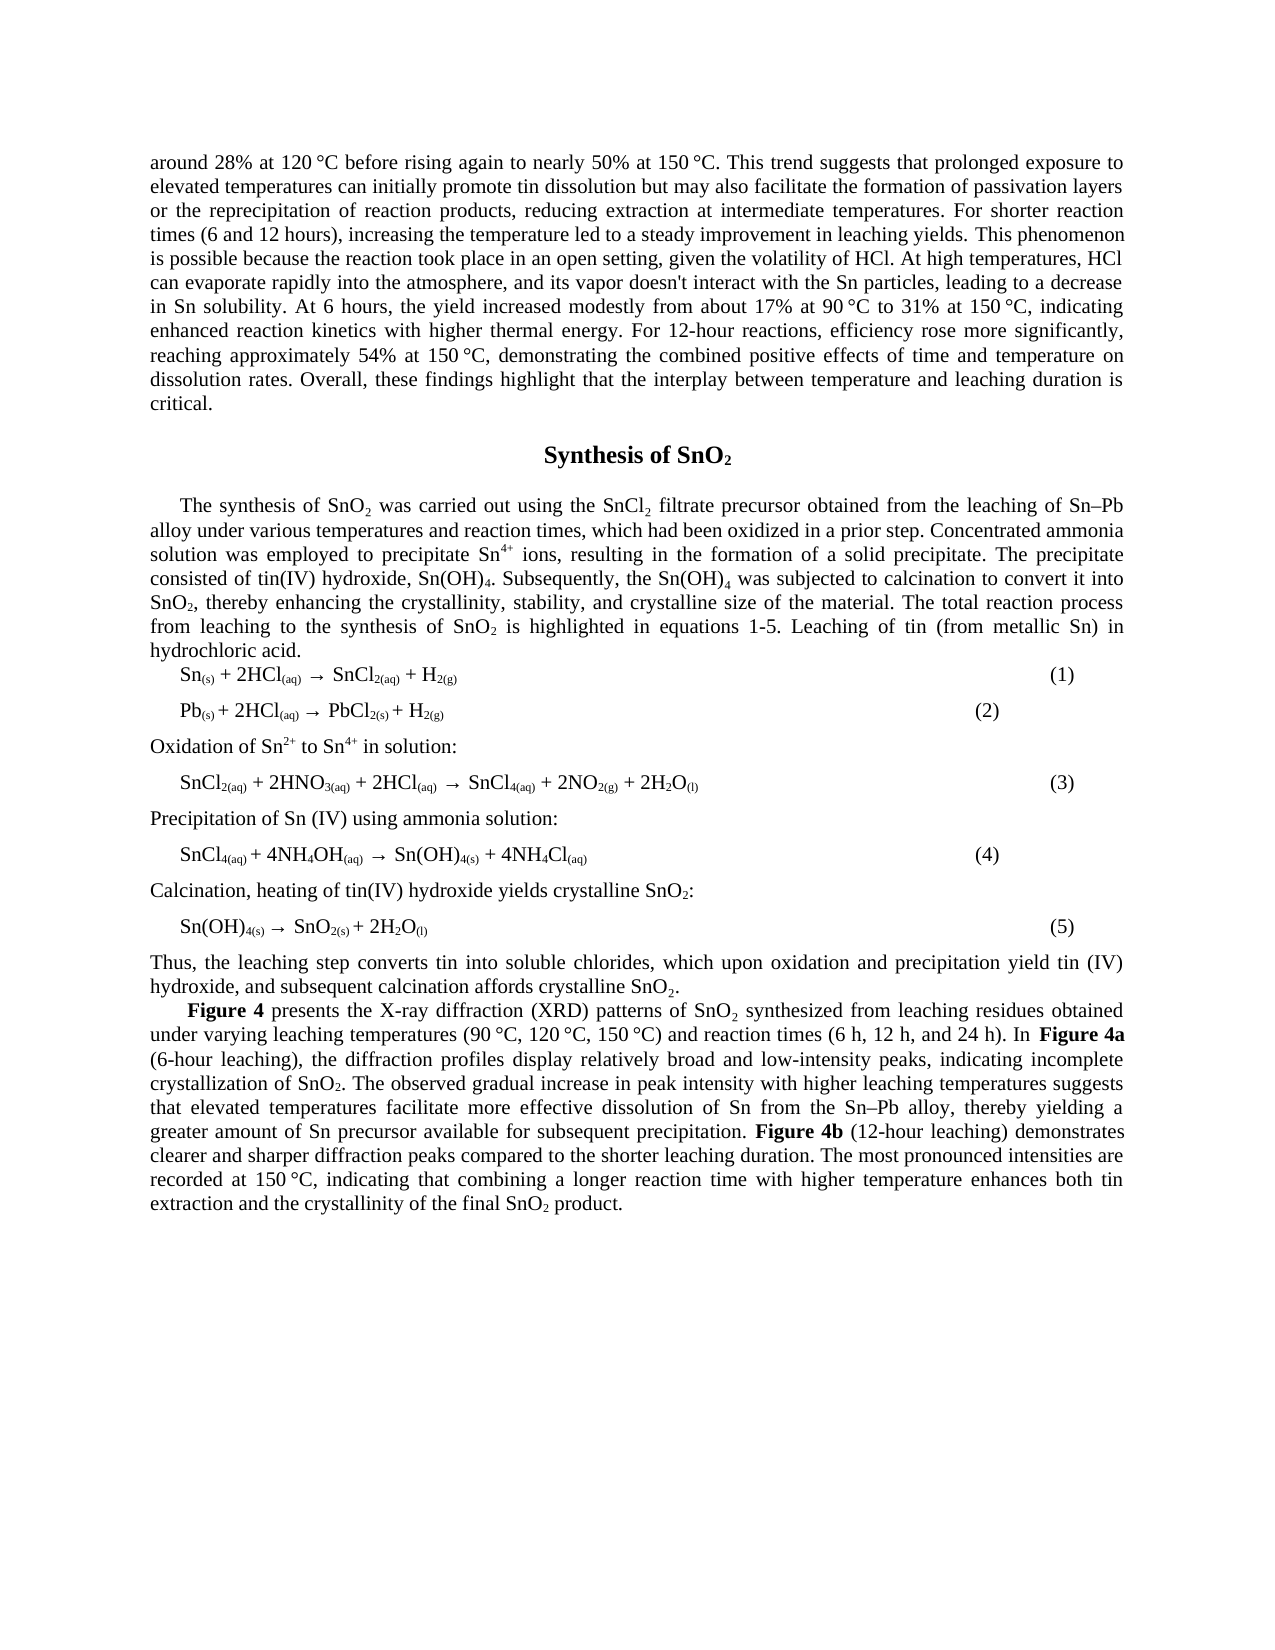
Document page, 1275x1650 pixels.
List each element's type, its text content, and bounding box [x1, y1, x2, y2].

text Pb(s) + 2HCl(aq) → PbCl2(s) + H2(g) (2) [150, 698, 1125, 722]
text Thus, the leaching step converts tin into soluble chlorides, which upon oxidation and precipitation yield tin (IV) hydroxide, and subsequent calcination affords crystalline SnO₂. [150, 950, 1125, 998]
text The synthesis of SnO₂ was carried out using the SnCl₂ filtrate precursor obtained from the leaching of Sn–Pb alloy under various temperatures and reaction times, which had been oxidized in a prior step. Concentrated ammonia solution was employed to precipitate Sn4+ ions, resulting in the formation of a solid precipitate. The precipitate consisted of tin(IV) hydroxide, Sn(OH)4. Subsequently, the Sn(OH)₄ was subjected to calcination to convert it into SnO2, thereby enhancing the crystallinity, stability, and crystalline size of the material. The total reaction process from leaching to the synthesis of SnO2 is highlighted in equations 1-5. Leaching of tin (from metallic Sn) in hydrochloric acid. [150, 493, 1125, 662]
text Oxidation of Sn2+ to Sn4+ in solution: [150, 734, 1125, 758]
text Precipitation of Sn (IV) using ammonia solution: [150, 806, 1125, 830]
text Calcination, heating of tin(IV) hydroxide yields crystalline SnO2: [150, 878, 1125, 902]
text SnCl2(aq) + 2HNO3(aq) + 2HCl(aq) → SnCl4(aq) + 2NO2(g) + 2H2O(l) (3) [150, 770, 1125, 794]
text SnCl4(aq) + 4NH4OH(aq) → Sn(OH)4(s) + 4NH4Cl(aq) (4) [150, 842, 1125, 866]
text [150, 150, 1125, 415]
text Sn(OH)4(s) → SnO2(s) + 2H2O(l) (5) [150, 914, 1125, 938]
text Sn(s) + 2HCl(aq) → SnCl2(aq) + H2(g) (1) [150, 662, 1125, 686]
subtitle Synthesis of SnO2 [150, 440, 1125, 468]
text Figure 4 presents the X-ray diffraction (XRD) patterns of SnO₂ synthesized from leaching residues obtained under varying leaching temperatures (90 °C, 120 °C, 150 °C) and reaction times (6 h, 12 h, and 24 h). In Figure 4a (6-hour leaching), the diffraction profiles display relatively broad and low-intensity peaks, indicating incomplete crystallization of SnO2. The observed gradual increase in peak intensity with higher leaching temperatures suggests that elevated temperatures facilitate more effective dissolution of Sn from the Sn–Pb alloy, thereby yielding a greater amount of Sn precursor available for subsequent precipitation. Figure 4b (12-hour leaching) demonstrates clearer and sharper diffraction peaks compared to the shorter leaching duration. The most pronounced intensities are recorded at 150 °C, indicating that combining a longer reaction time with higher temperature enhances both tin extraction and the crystallinity of the final SnO2 product. [150, 998, 1125, 1215]
